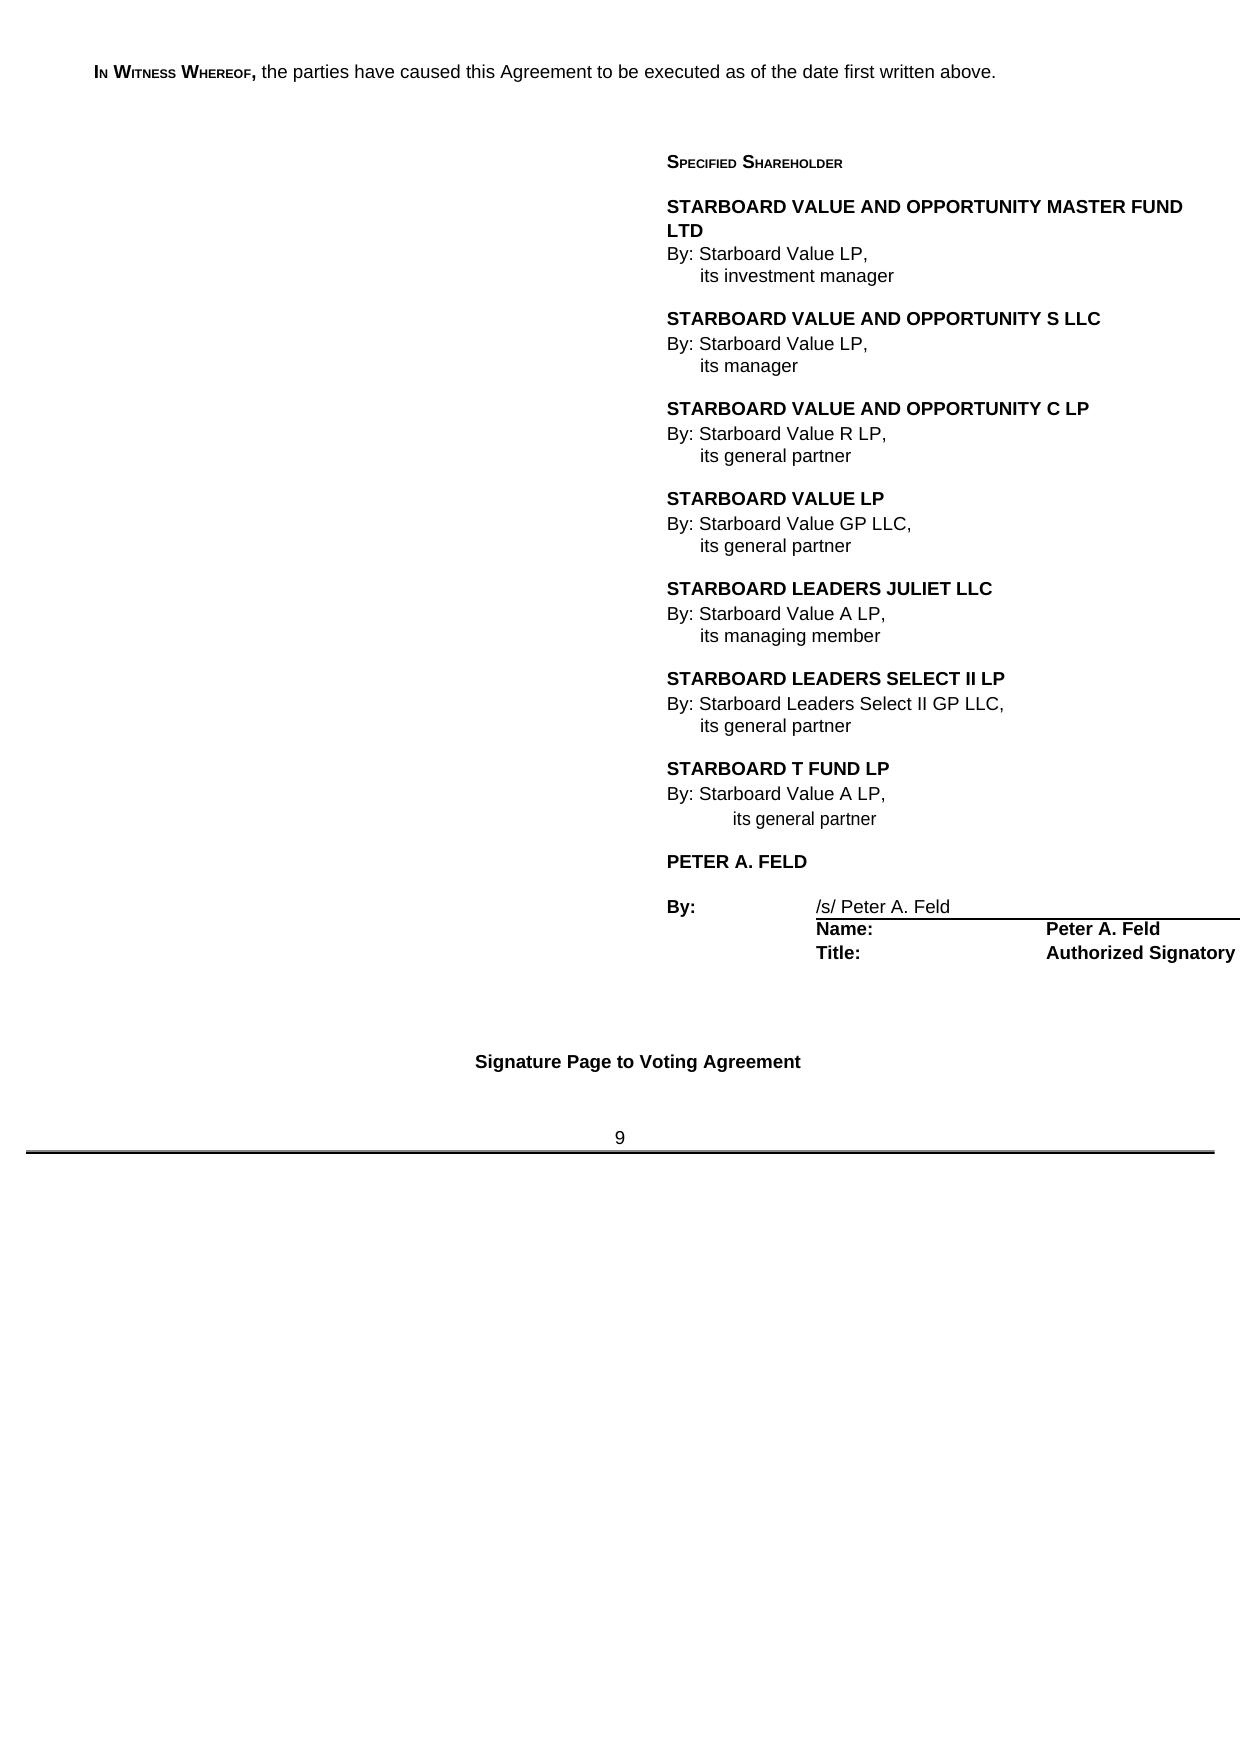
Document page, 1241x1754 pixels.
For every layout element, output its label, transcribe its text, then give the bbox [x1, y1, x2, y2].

text its general partner [700, 715, 1215, 736]
text its general partner [700, 445, 1215, 466]
text By: Starboard Value LP, [667, 332, 1215, 354]
text its manager [700, 355, 1215, 376]
text SPECIFIED SHAREHOLDER [667, 150, 1215, 172]
text its investment manager [700, 265, 1215, 286]
text STARBOARD LEADERS JULIET LLC [667, 578, 1215, 599]
text STARBOARD VALUE AND OPPORTUNITY S LLC [667, 308, 1215, 329]
text By: Starboard Value GP LLC, [667, 512, 1215, 534]
text By: Starboard Value A LP, [667, 602, 1215, 624]
picture [26, 1150, 1215, 1154]
text By: Starboard Value R LP, [667, 422, 1215, 444]
text By: Starboard Value LP, [667, 242, 1215, 264]
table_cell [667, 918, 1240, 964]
text Signature Page to Voting Agreement [475, 1051, 1215, 1072]
text IN WITNESS WHEREOF, the parties have caused this Agreement to be executed as of the date first written above. [94, 60, 1215, 82]
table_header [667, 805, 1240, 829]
text By: Starboard Value A LP, [667, 782, 1215, 804]
text By: Starboard Leaders Select II GP LLC, [667, 692, 1215, 714]
text STARBOARD T FUND LP [667, 758, 1215, 779]
text STARBOARD VALUE LP [667, 488, 1215, 509]
text STARBOARD VALUE AND OPPORTUNITY C LP [667, 398, 1215, 419]
text its managing member [700, 625, 1215, 646]
text its general partner [700, 535, 1215, 556]
text 9 [614, 1127, 1215, 1148]
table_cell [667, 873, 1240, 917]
text STARBOARD LEADERS SELECT II LP [667, 668, 1215, 689]
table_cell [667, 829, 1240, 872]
text LTD [667, 220, 1215, 241]
text STARBOARD VALUE AND OPPORTUNITY MASTER FUND [667, 195, 1215, 217]
